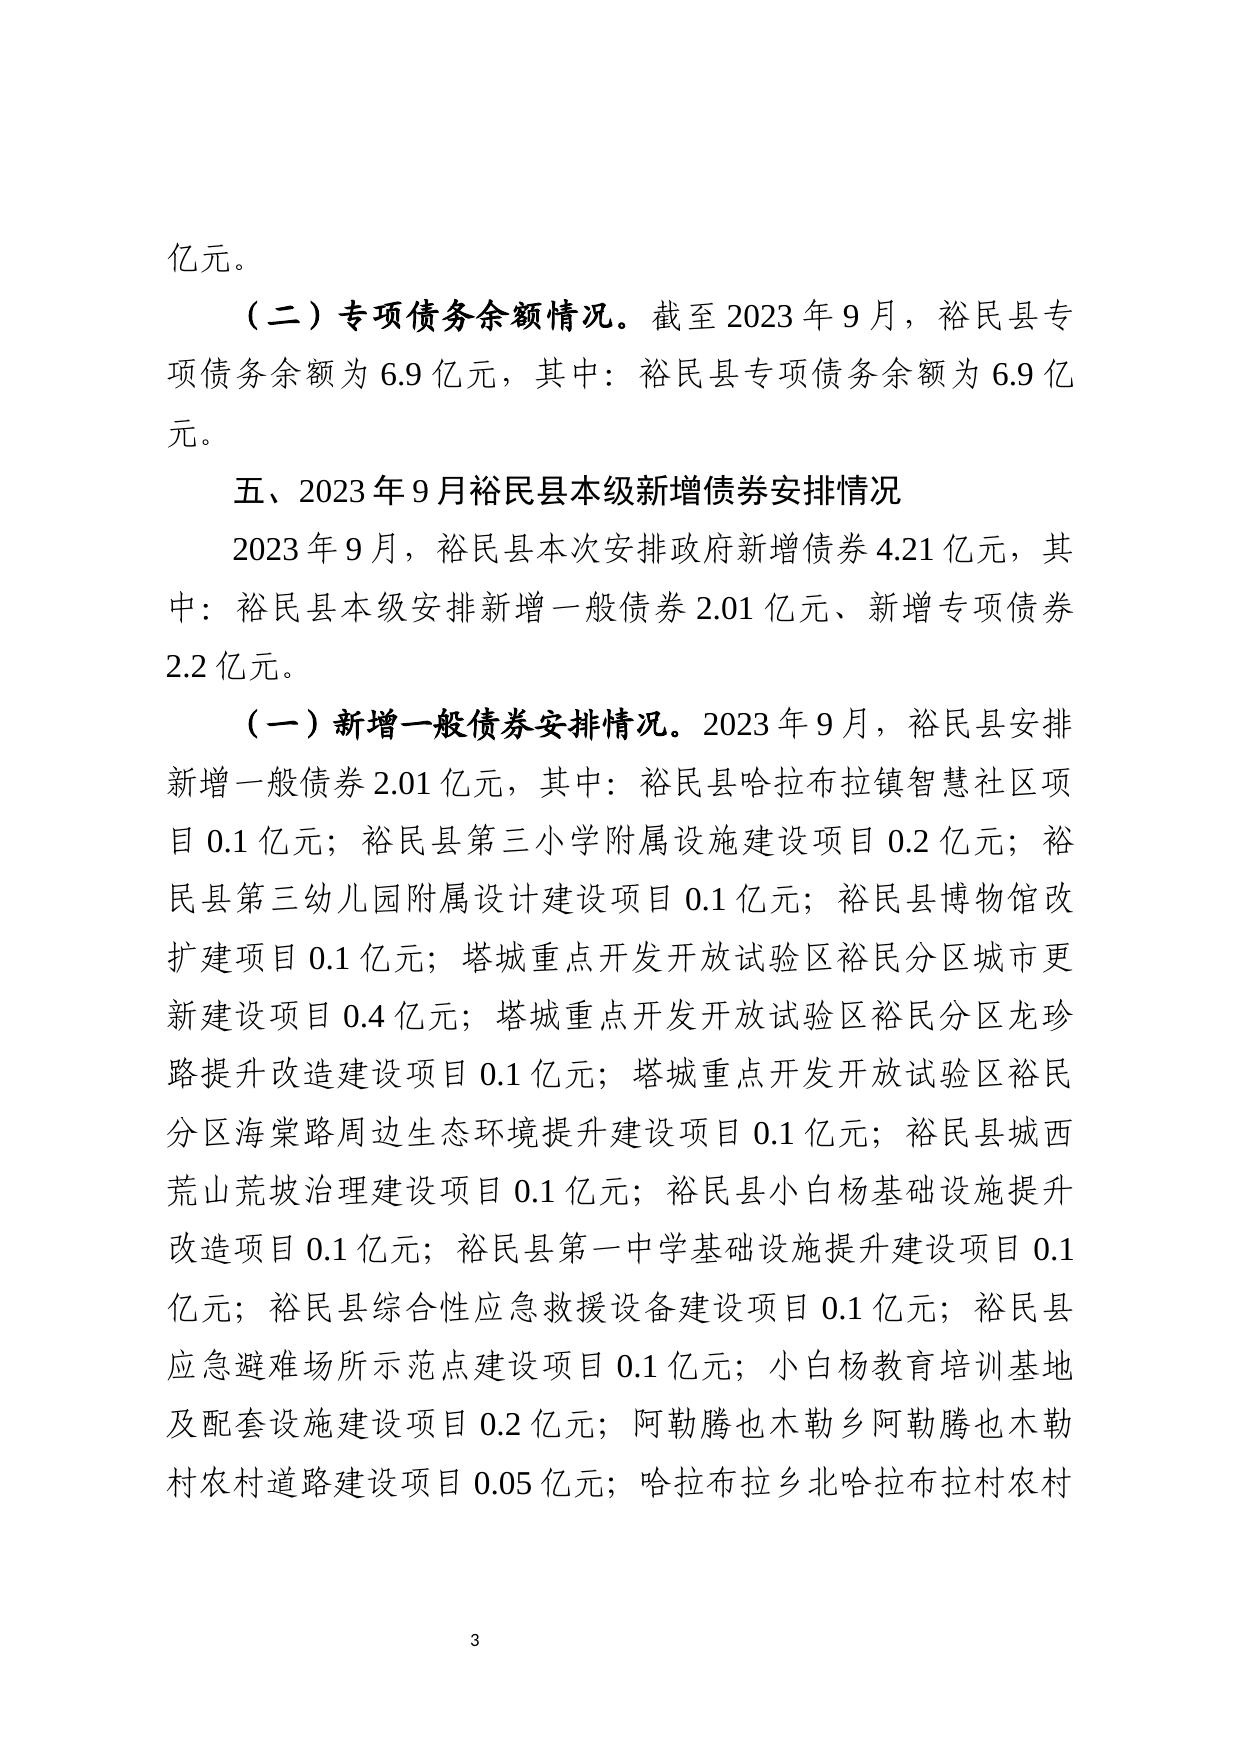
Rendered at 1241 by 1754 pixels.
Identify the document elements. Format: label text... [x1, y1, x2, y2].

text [165, 689, 1075, 1506]
text （二）专项债务余额情况。截至2023年9月，裕民县专项债务余额为6.9亿元，其中：裕民县专项债务余额为6.9亿元。 [165, 281, 1075, 456]
text 五、2023年9月裕民县本级新增债券安排情况 [165, 456, 1075, 514]
text 2023年9月，裕民县本次安排政府新增债券4.21亿元，其中：裕民县本级安排新增一般债券2.01亿元、新增专项债券2.2亿元。 [165, 514, 1075, 689]
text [165, 222, 1075, 281]
